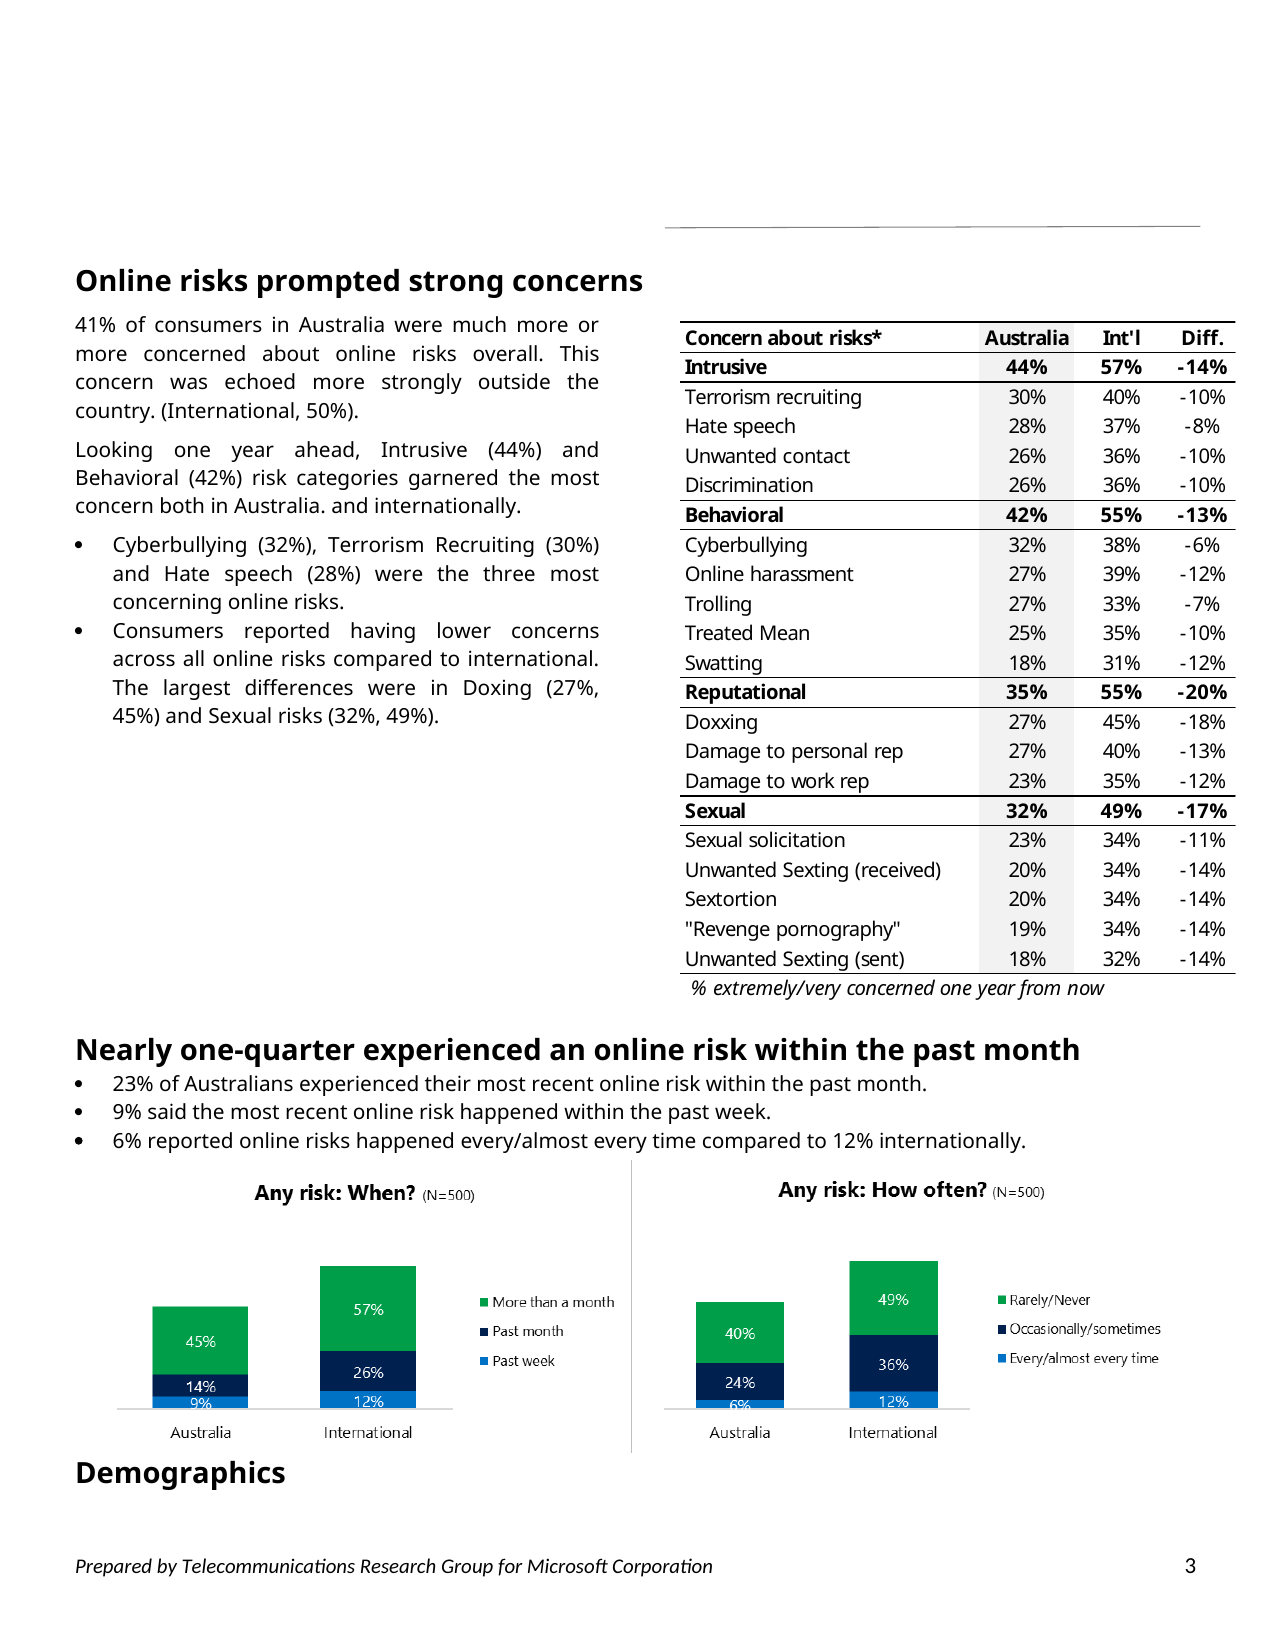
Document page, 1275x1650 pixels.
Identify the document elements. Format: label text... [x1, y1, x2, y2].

list 23% of Australians experienced their most recent online risk within the past month. [75, 1069, 1200, 1097]
text Demographics [75, 1183, 600, 1492]
text Nearly one-quarter experienced an online risk within the past month [75, 1029, 1200, 1069]
text Online risks prompted strong concerns [75, 261, 1200, 300]
list 9% said the most recent online risk happened within the past week. [75, 1097, 1200, 1126]
list Cyberbullying (32%), Terrorism Recruiting (30%) and Hate speech (28%) were the three most concerning online risks. [75, 531, 600, 616]
text Looking one year ahead, Intrusive (44%) and Behavioral (42%) risk categories garnered the most concern both in Australia. and internationally. [75, 435, 600, 520]
picture [97, 1160, 1178, 1453]
list Consumers reported having lower concerns across all online risks compared to international. The largest differences were in Doxing (27%, 45%) and Sexual risks (32%, 49%). [75, 616, 600, 729]
list 6% reported online risks happened every/almost every time compared to 12% internationally. [75, 1126, 1200, 1154]
text 41% of consumers in Australia were much more or more concerned about online risks overall. This concern was echoed more strongly outside the country. (International, 50%). [75, 311, 600, 424]
